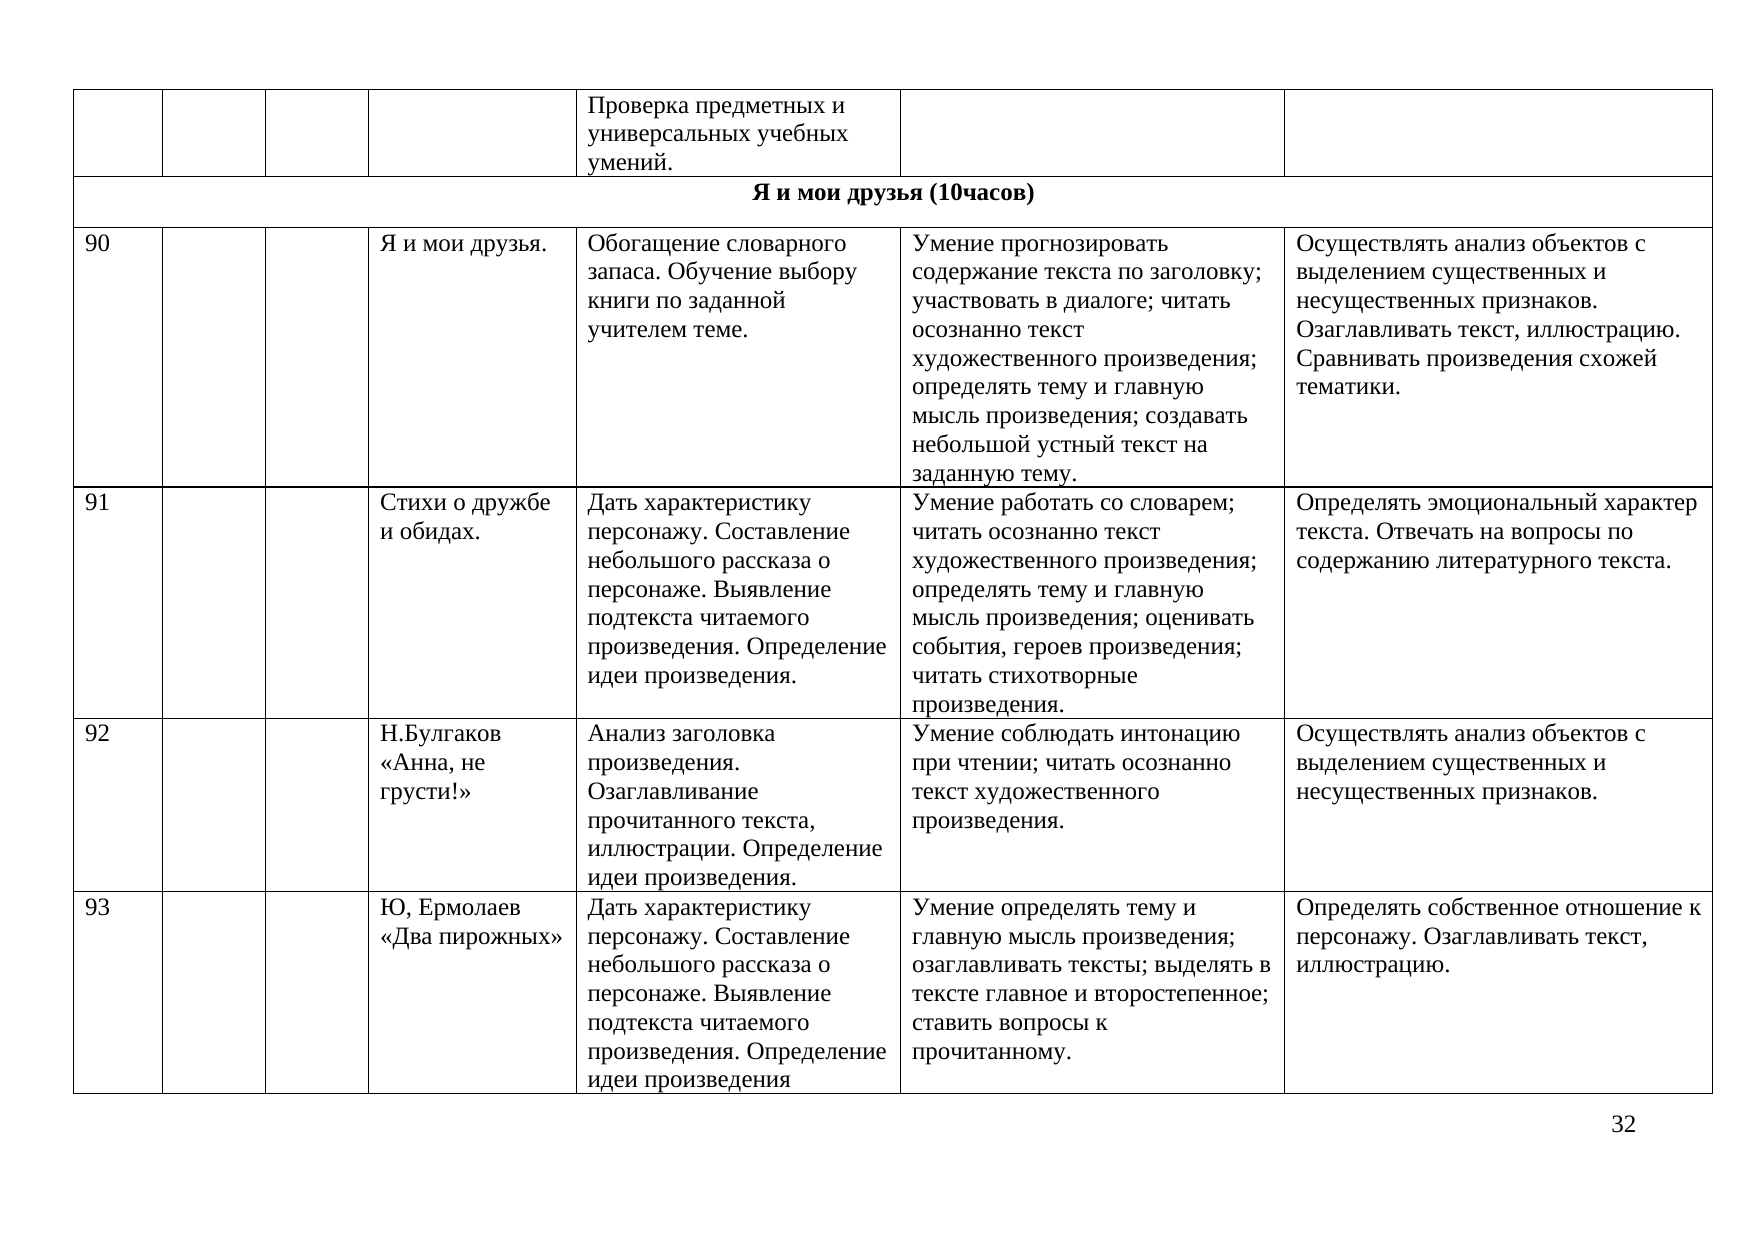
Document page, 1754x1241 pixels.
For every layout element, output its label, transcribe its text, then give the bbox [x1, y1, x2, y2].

table_cell Умение работать со словарем; читать осознанно текст художественного произведения; определять тему и главную мысль произведения; оценивать события, героев произведения; читать стихотворные произведения. [901, 488, 1284, 717]
table_cell Умение прогнозировать содержание текста по заголовку; участвовать в диалоге; читать осознанно текст художественного произведения; определять тему и главную мысль произведения; создавать небольшой устный текст на заданную тему. [901, 228, 1284, 486]
table_cell Дать характеристику персонажу. Составление небольшого рассказа о персонаже. Выявление подтекста читаемого произведения. Определение идеи произведения. [577, 488, 900, 717]
table_cell [266, 719, 368, 891]
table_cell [901, 90, 1284, 176]
table_cell Я и мои друзья (10часов) [74, 177, 1712, 227]
table_cell [163, 719, 265, 891]
table_cell 89 [74, 90, 162, 176]
table_cell Стихи о дружбе и обидах. [369, 488, 576, 717]
table_cell [266, 228, 368, 486]
table_cell Дать характеристику персонажу. Составление небольшого рассказа о персонаже. Выявление подтекста читаемого произведения. Определение идеи произведения [577, 892, 900, 1093]
table_cell 92 [74, 719, 162, 891]
table_cell Определять эмоциональный характер текста. Отвечать на вопросы по содержанию литературного текста. [1285, 488, 1712, 717]
table_cell Я и мои друзья. [369, 228, 576, 486]
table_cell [1285, 90, 1712, 176]
table_cell Осуществлять анализ объектов с выделением существенных и несущественных признаков. [1285, 719, 1712, 891]
table_cell [266, 488, 368, 717]
table_cell [163, 228, 265, 486]
table_cell Определять собственное отношение к персонажу. Озаглавливать текст, иллюстрацию. [1285, 892, 1712, 1093]
table_cell Осуществлять анализ объектов с выделением существенных и несущественных признаков. Озаглавливать текст, иллюстрацию. Сравнивать произведения схожей тематики. [1285, 228, 1712, 486]
table_cell Анализ заголовка произведения. Озаглавливание прочитанного текста, иллюстрации. Определение идеи произведения. [577, 719, 900, 891]
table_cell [369, 90, 576, 176]
table_cell 90 [74, 228, 162, 486]
table_cell [163, 892, 265, 1093]
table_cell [577, 90, 900, 176]
table_cell Умение соблюдать интонацию при чтении; читать осознанно текст художественного произведения. [901, 719, 1284, 891]
table_cell [163, 90, 265, 176]
table_cell [266, 90, 368, 176]
table_cell Обогащение словарного запаса. Обучение выбору книги по заданной учителем теме. [577, 228, 900, 486]
table_cell Ю, Ермолаев «Два пирожных» [369, 892, 576, 1093]
table_cell [163, 488, 265, 717]
table_cell [266, 892, 368, 1093]
table_cell Н.Булгаков «Анна, не грусти!» [369, 719, 576, 891]
table_cell 93 [74, 892, 162, 1093]
table_cell 91 [74, 488, 162, 717]
